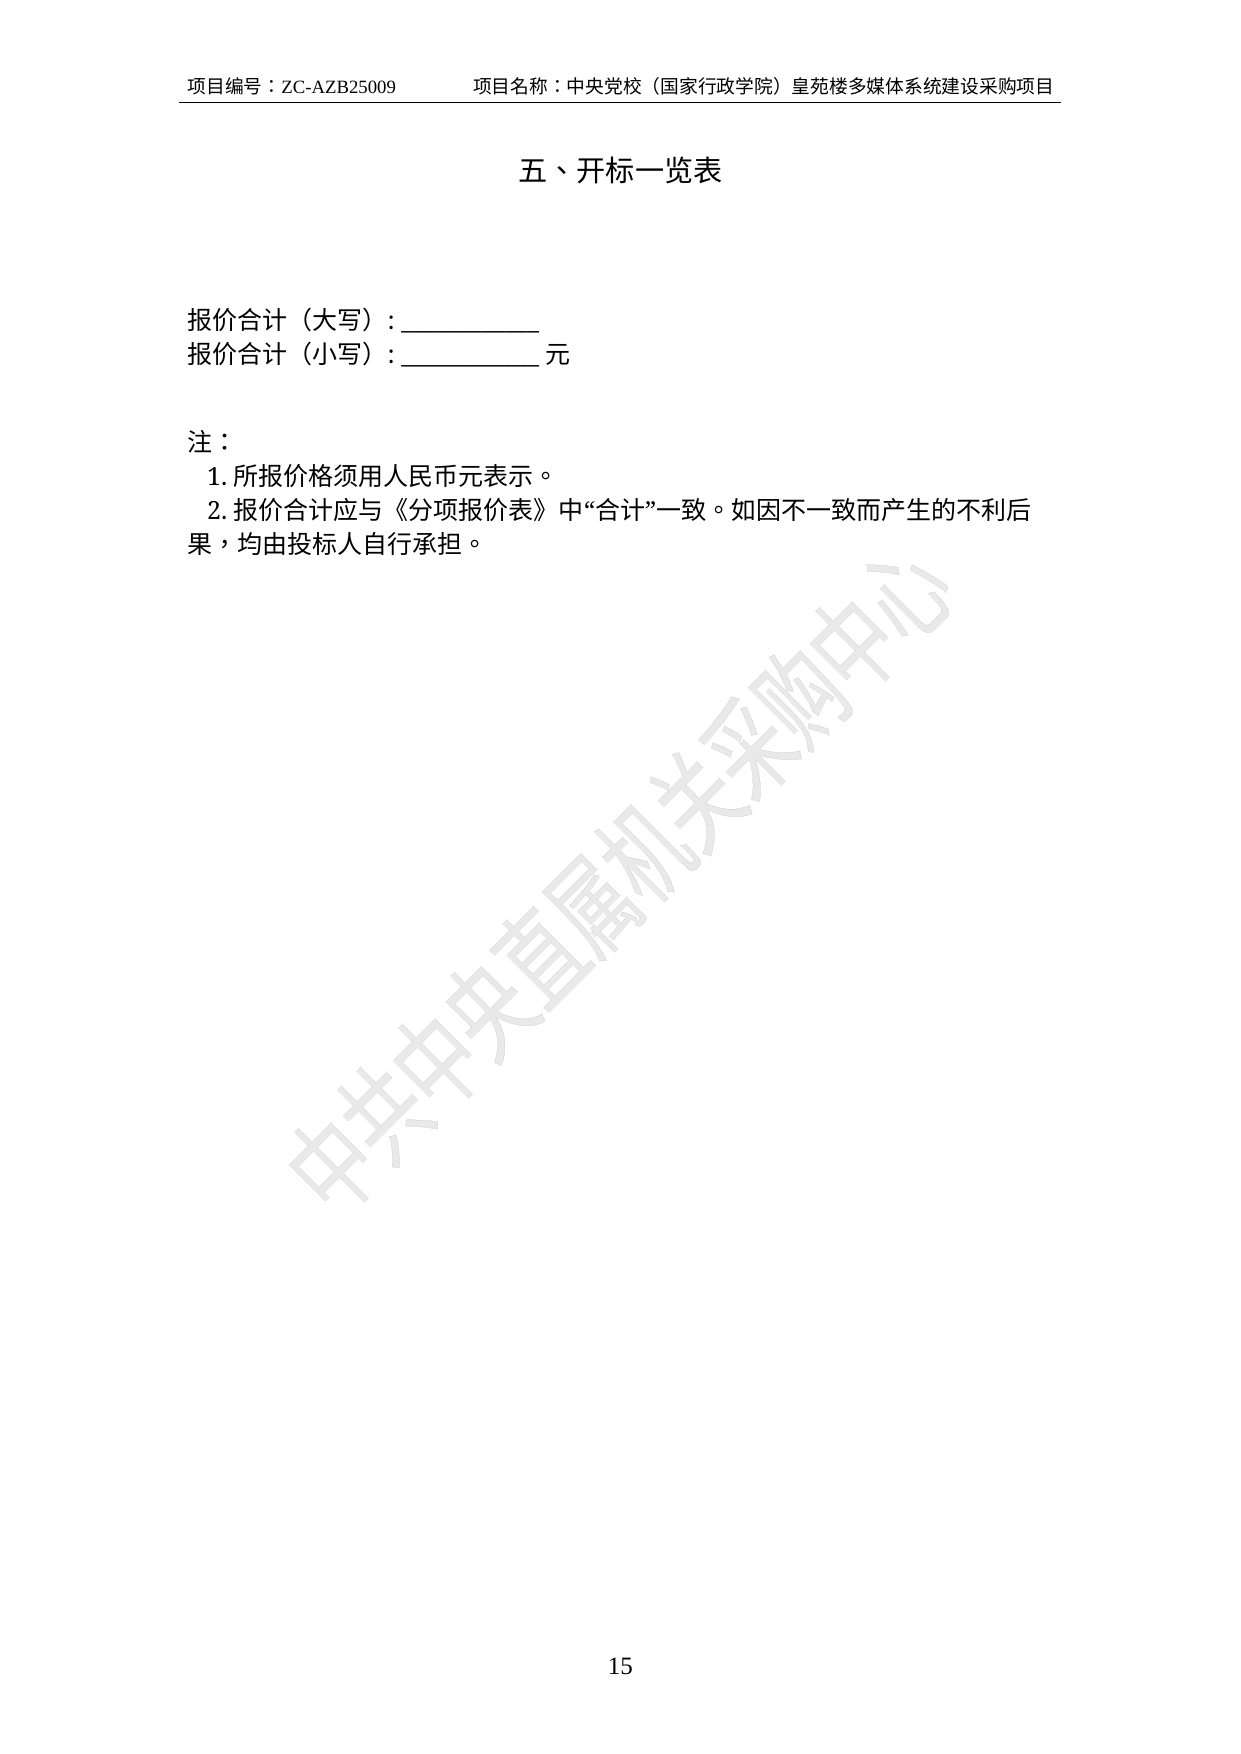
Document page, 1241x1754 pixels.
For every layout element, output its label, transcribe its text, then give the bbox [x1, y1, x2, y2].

text 五、开标一览表 [187, 150, 1053, 190]
text 注： 1. 所报价格须用人民币元表示。 2. 报价合计应与《分项报价表》中“合计”一致。如因不一致而产生的不利后果，均由投标人自行承担。 [187, 396, 1053, 561]
text 报价合计（大写）: ____________ 报价合计（小写）: ____________ 元 [187, 303, 1053, 371]
